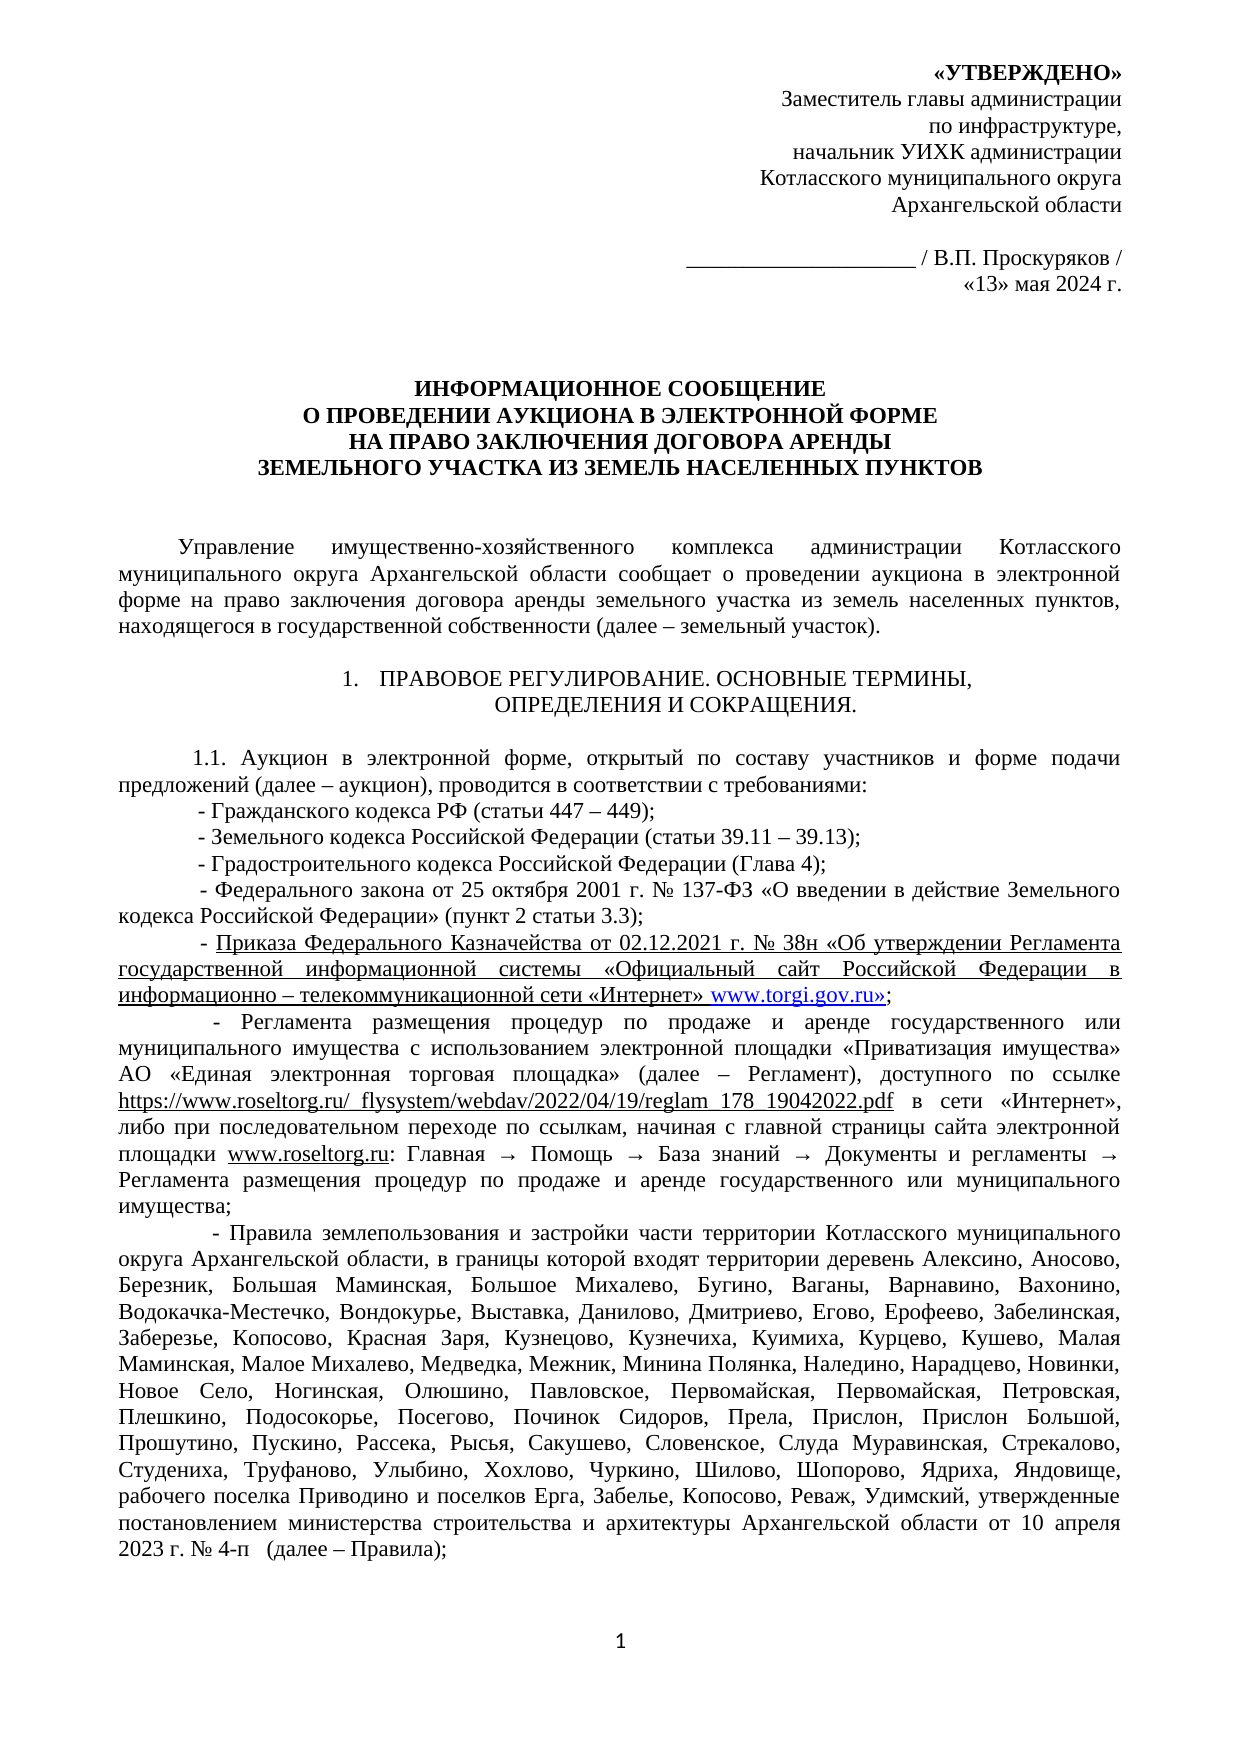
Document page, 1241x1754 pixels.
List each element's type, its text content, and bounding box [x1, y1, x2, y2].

text - Федерального закона от 25 октября 2001 г. № 137-ФЗ «О введении в действие Земельного кодекса Российской Федерации» (пункт 2 статьи 3.3); [118, 876, 1122, 929]
text ____________________ / В.П. Проскуряков / [118, 243, 1122, 270]
text - Регламента размещения процедур по продаже и аренде государственного или муниципального имущества с использованием электронной площадки «Приватизация имущества» АО «Единая электронная торговая площадка» (далее – Регламент), доступного по ссылке https://www.roseltorg.ru/_flysystem/webdav/2022/04/19/reglam_178_19042022.pdf в сети «Интернет», либо при последовательном переходе по ссылкам, начиная с главной страницы сайта электронной площадки www.roseltorg.ru: Главная → Помощь → База знаний → Документы и регламенты → Регламента размещения процедур по продаже и аренде государственного или муниципального имущества; [118, 1008, 1122, 1219]
text Управление имущественно-хозяйственного комплекса администрации Котласского муниципального округа Архангельской области сообщает о проведении аукциона в электронной форме на право заключения договора аренды земельного участка из земель населенных пунктов, находящегося в государственной собственности (далее – земельный участок). [118, 533, 1122, 639]
text ИНФОРМАЦИОННОЕ СООБЩЕНИЕ [118, 375, 1122, 402]
text 1.1. Аукцион в электронной форме, открытый по составу участников и форме подачи предложений (далее – аукцион), проводится в соответствии с требованиями: [118, 744, 1122, 797]
list ОПРЕДЕЛЕНИЯ И СОКРАЩЕНИЯ. [229, 692, 1122, 718]
text - Приказа Федерального Казначейства от 02.12.2021 г. № 38н «Об утверждении Регламента государственной информационной системы «Официальный сайт Российской Федерации в информационно – телекоммуникационной сети «Интернет» www.torgi.gov.ru»; [118, 979, 1122, 1008]
list ПРАВОВОЕ РЕГУЛИРОВАНИЕ. ОСНОВНЫЕ ТЕРМИНЫ, [192, 665, 1122, 692]
text «13» мая 2024 г. [118, 270, 1122, 296]
text начальник УИХК администрации [118, 138, 1122, 164]
text НА ПРАВО ЗАКЛЮЧЕНИЯ ДОГОВОРА АРЕНДЫ [118, 428, 1122, 454]
text ЗЕМЕЛЬНОГО УЧАСТКА ИЗ ЗЕМЕЛЬ НАСЕЛЕННЫХ ПУНКТОВ [118, 454, 1122, 481]
text - Градостроительного кодекса Российской Федерации (Глава 4); [118, 850, 1122, 876]
text Архангельской области [118, 191, 1122, 217]
text Заместитель главы администрации [118, 85, 1122, 112]
text по инфраструктуре, [118, 112, 1122, 138]
text - Приказа Федерального Казначейства от 02.12.2021 г. № 38н «Об утверждении Регламента государственной информационной системы «Официальный сайт Российской Федерации в информационно – телекоммуникационной сети «Интернет» www.torgi.gov.ru»; [118, 929, 1122, 978]
text - Гражданского кодекса РФ (статьи 447 – 449); [118, 797, 1122, 823]
text Котласского муниципального округа [118, 164, 1122, 191]
text - Правила землепользования и застройки части территории Котласского муниципального округа Архангельской области, в границы которой входят территории деревень Алексино, Аносово, Березник, Большая Маминская, Большое Михалево, Бугино, Ваганы, Варнавино, Вахонино, Водокачка-Местечко, Вондокурье, Выставка, Данилово, Дмитриево, Егово, Ерофеево, Забелинская, Заберезье, Копосово, Красная Заря, Кузнецово, Кузнечиха, Куимиха, Курцево, Кушево, Малая Маминская, Малое Михалево, Медведка, Межник, Минина Полянка, Наледино, Нарадцево, Новинки, Новое Село, Ногинская, Олюшино, Павловское, Первомайская, Первомайская, Петровская, Плешкино, Подосокорье, Посегово, Починок Сидоров, Прела, Прислон, Прислон Большой, Прошутино, Пускино, Рассека, Рысья, Сакушево, Словенское, Слуда Муравинская, Стрекалово, Студениха, Труфаново, Улыбино, Хохлово, Чуркино, Шилово, Шопорово, Ядриха, Яндовище, рабочего поселка Приводино и поселков Ерга, Забелье, Копосово, Реваж, Удимский, утвержденные постановлением министерства строительства и архитектуры Архангельской области от 10 апреля 2023 г. № 4-п (далее – Правила); [118, 1219, 1122, 1561]
text «УТВЕРЖДЕНО» [118, 59, 1122, 85]
text О ПРОВЕДЕНИИ АУКЦИОНА В ЭЛЕКТРОННОЙ ФОРМЕ [118, 402, 1122, 428]
text - Земельного кодекса Российской Федерации (статьи 39.11 – 39.13); [118, 823, 1122, 850]
